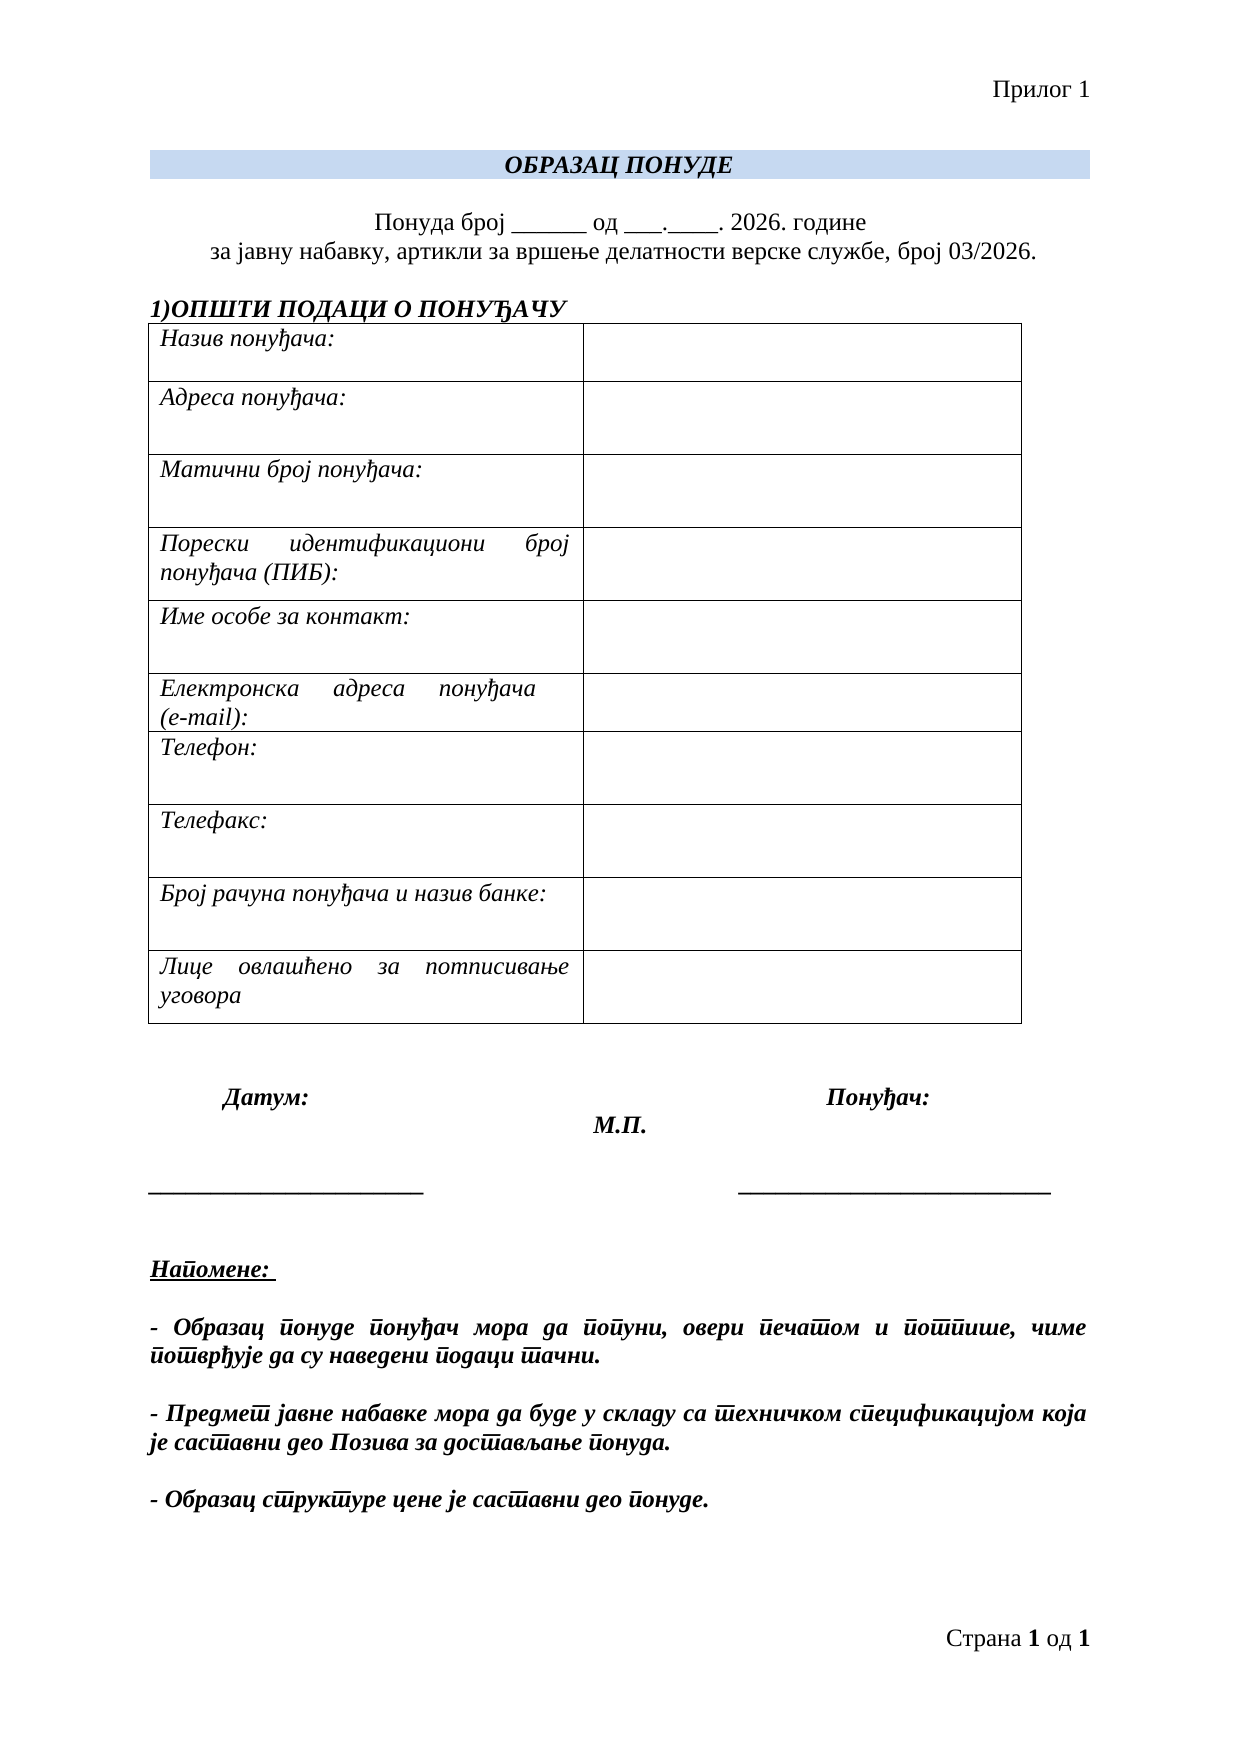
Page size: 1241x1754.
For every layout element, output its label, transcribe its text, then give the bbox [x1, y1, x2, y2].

table_header Назив понуђача: [149, 324, 583, 381]
text - Образац понуде понуђач мора да попуни, овери печатом и потпише, чиме потврђује да су наведени подаци тачни. [150, 1312, 1090, 1369]
table_cell Број рачуна понуђача и назив банке: [149, 878, 583, 950]
text 1)ОПШТИ ПОДАЦИ О ПОНУЂАЧУ [150, 294, 1090, 322]
table_cell Адреса понуђача: [149, 382, 583, 453]
table_cell [584, 878, 1021, 950]
table_cell Електронска адреса понуђача (e-mail): [149, 674, 583, 731]
table_cell Матични број понуђача: [149, 455, 583, 527]
table_cell Телефон: [149, 732, 583, 804]
text М.П. [150, 1111, 1090, 1139]
table_cell [584, 601, 1021, 672]
text Напомене: [150, 1254, 1090, 1283]
text за јавну набавку, артикли за вршење делатности верске службе, број 03/2026. [150, 236, 1090, 265]
text - Предмет јавне набавке мора да буде у складу са техничком спецификацијом која је саставни део Позива за достављање понуда. [150, 1398, 1090, 1456]
text ОБРАЗАЦ ПОНУДЕ [150, 150, 1090, 179]
table_cell Телефакс: [149, 805, 583, 877]
table_cell [584, 382, 1021, 453]
text - Образац структуре цене је саставни део понуде. [150, 1484, 1090, 1513]
table_cell [584, 805, 1021, 877]
text Понуда број ______ од ___.____. 2026. године [150, 207, 1090, 236]
table_cell [584, 732, 1021, 804]
text ______________________ _________________________ [150, 1168, 1090, 1197]
table_cell Порески идентификациони број понуђача (ПИБ): [149, 528, 583, 600]
table_cell [584, 455, 1021, 527]
table_cell [584, 951, 1021, 1023]
table_header [584, 324, 1021, 381]
table_cell Лице овлашћено за потписивање уговора [149, 951, 583, 1023]
table_cell Име особе за контакт: [149, 601, 583, 672]
text Датум: Понуђач: [150, 1082, 1090, 1111]
table_cell [584, 674, 1021, 731]
table_cell [584, 528, 1021, 600]
